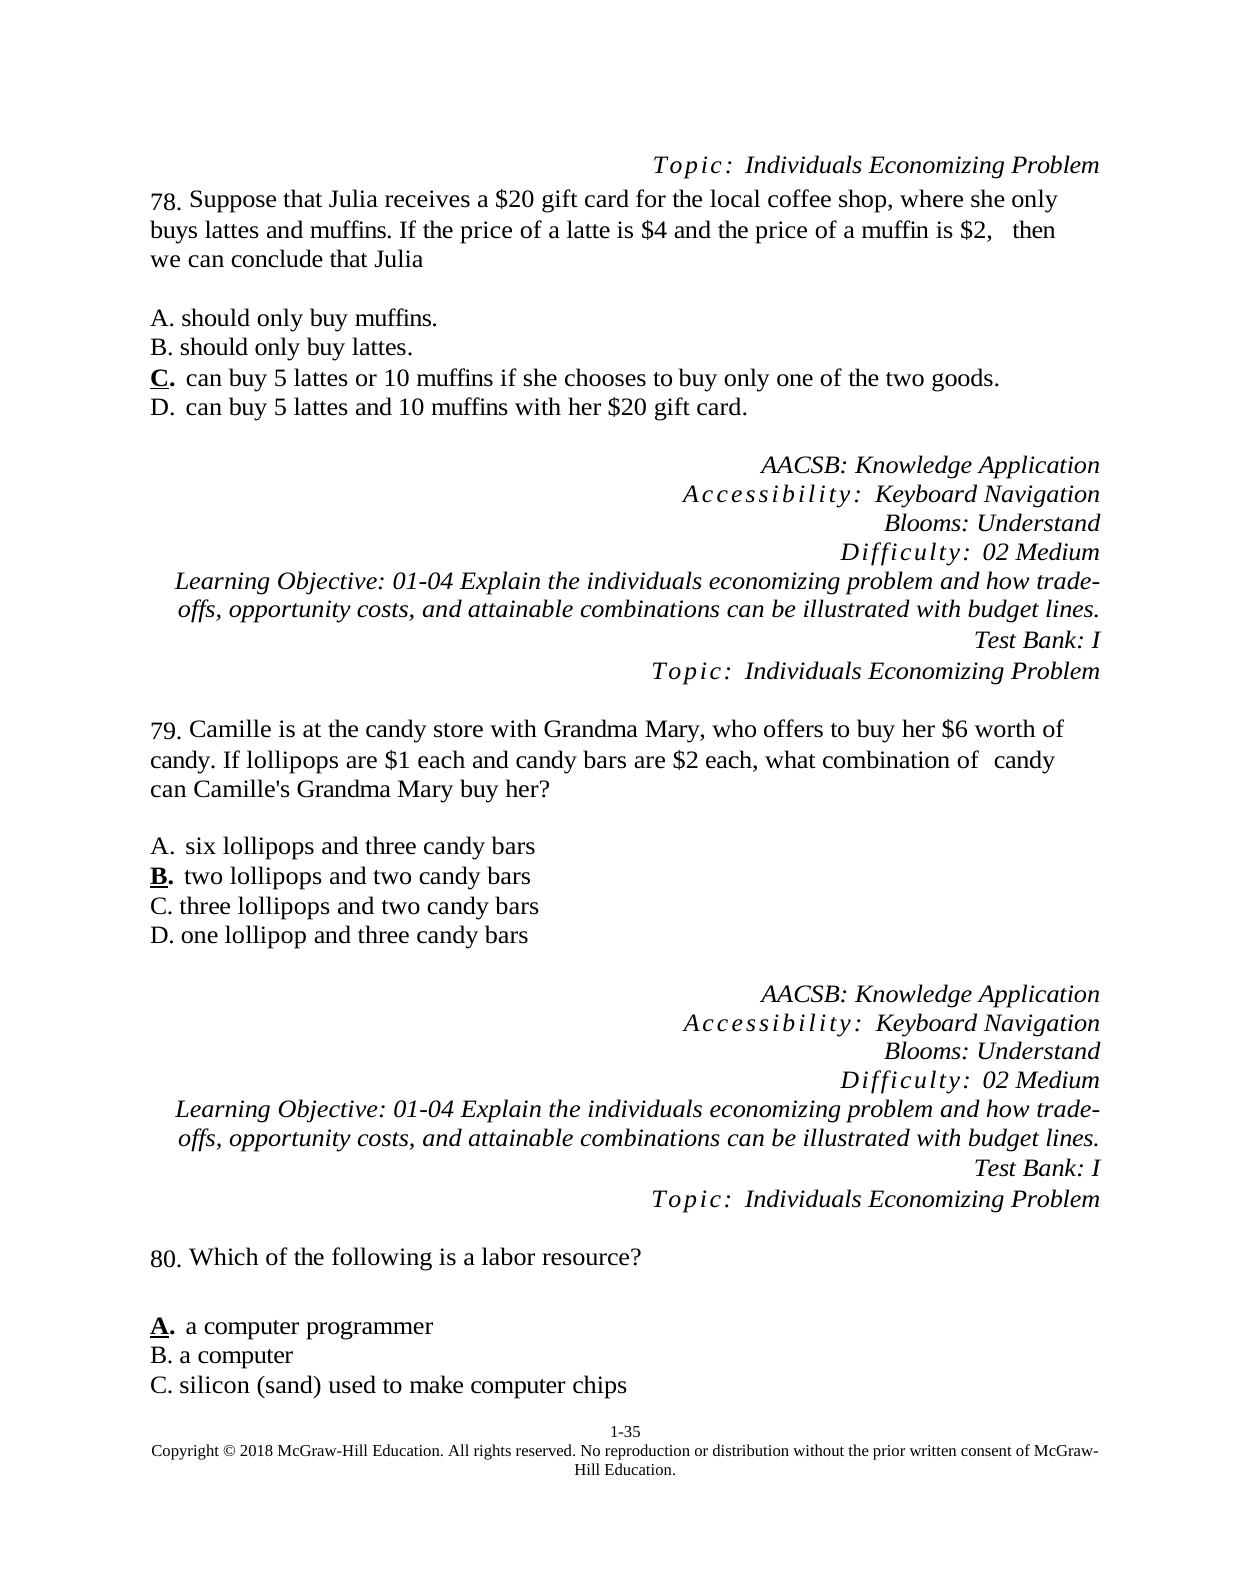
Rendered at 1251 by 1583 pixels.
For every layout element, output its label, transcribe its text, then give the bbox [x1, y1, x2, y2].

text C. silicon (sand) used to make computer chips [150, 1370, 1100, 1399]
text C. three lollipops and two candy bars [150, 891, 1100, 920]
text AACSB: Knowledge Application [150, 451, 1100, 479]
text Blooms: Understand [150, 1036, 1100, 1065]
text Test Bank: I [150, 625, 1100, 654]
text A. should only buy muffins. [150, 303, 1100, 332]
text D. can buy 5 lattes and 10 muffins with her $20 gift card. [150, 392, 1100, 421]
text Topic: Individuals Economizing Problem [150, 656, 1100, 684]
text Topic: Individuals Economizing Problem [150, 150, 1100, 179]
text Difficulty: 02 Medium [150, 1065, 1100, 1094]
text Learning Objective: 01-04 Explain the individuals economizing problem and how trade-offs, opportunity costs, and attainable combinations can be illustrated with budget lines. [150, 1094, 1100, 1151]
text 78. Suppose that Julia receives a $20 gift card for the local coffee shop, where she only buys lattes and muffins. If the price of a latte is $4 and the price of a muffin is $2, then we can conclude that Julia [150, 184, 1066, 273]
text Difficulty: 02 Medium [150, 537, 1100, 566]
text B. should only buy lattes. [150, 332, 1100, 361]
text A. six lollipops and three candy bars [150, 831, 1100, 860]
text Accessibility: Keyboard Navigation [150, 479, 1100, 508]
text Accessibility: Keyboard Navigation [150, 1008, 1100, 1036]
text D. one lollipop and three candy bars [150, 920, 1100, 949]
text A. a computer programmer [150, 1311, 1100, 1340]
text 79. Camille is at the candy store with Grandma Mary, who offers to buy her $6 worth of candy. If lollipops are $1 each and candy bars are $2 each, what combination of candy can Camille's Grandma Mary buy her? [150, 714, 1066, 803]
text Test Bank: I [150, 1153, 1100, 1182]
text Blooms: Understand [150, 508, 1100, 537]
text 80. Which of the following is a labor resource? [150, 1242, 1100, 1273]
text C. can buy 5 lattes or 10 muffins if she chooses to buy only one of the two goods. [150, 363, 1100, 391]
text AACSB: Knowledge Application [150, 979, 1100, 1008]
text Topic: Individuals Economizing Problem [150, 1184, 1100, 1213]
text Learning Objective: 01-04 Explain the individuals economizing problem and how trade-offs, opportunity costs, and attainable combinations can be illustrated with budget lines. [150, 566, 1100, 623]
text B. two lollipops and two candy bars [150, 861, 1100, 890]
text B. a computer [150, 1341, 1100, 1369]
